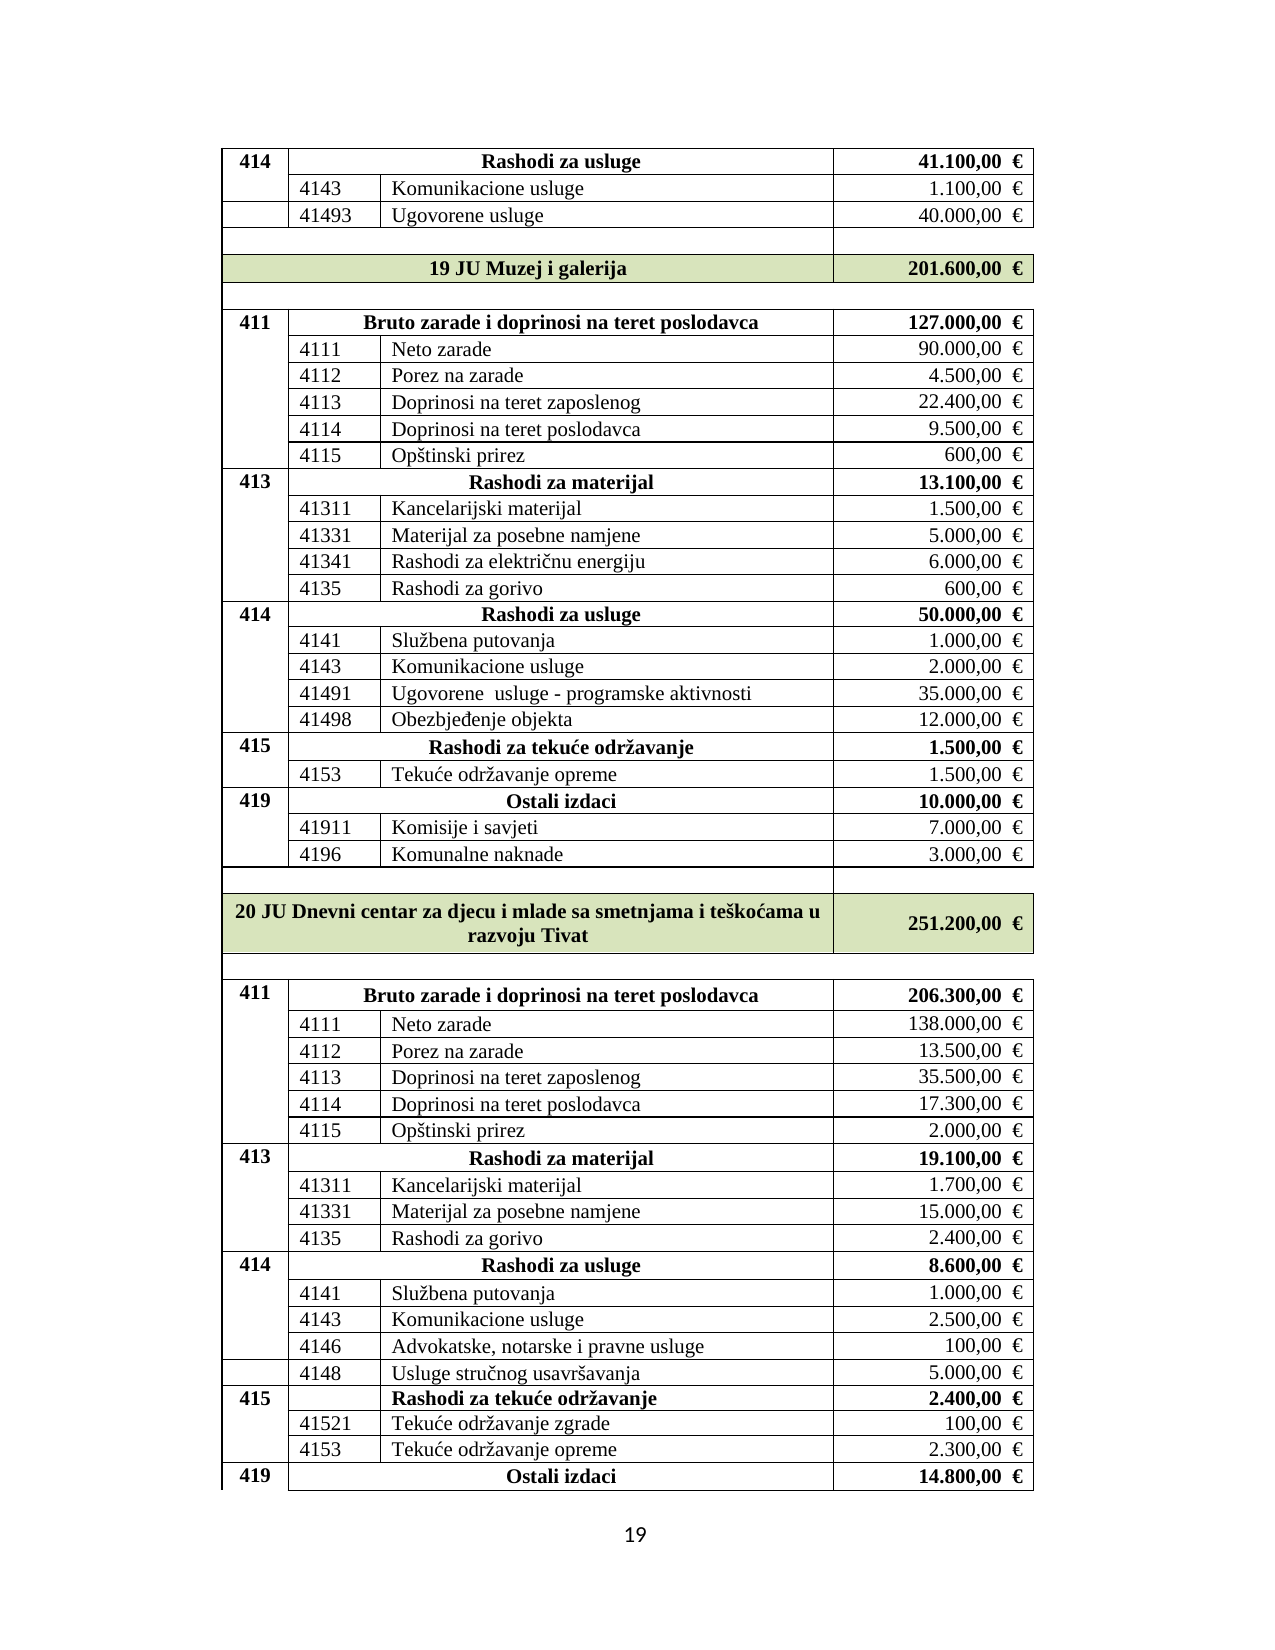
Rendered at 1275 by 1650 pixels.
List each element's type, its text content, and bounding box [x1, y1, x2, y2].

table_cell Rashodi za usluge [289, 149, 833, 174]
table_cell 4148 [289, 1360, 380, 1385]
table_cell Ostali izdaci [289, 1463, 833, 1490]
table_cell 41493 [289, 202, 380, 227]
table_cell 14.800,00 € [834, 1463, 1033, 1490]
table_cell Advokatske, notarske i pravne usluge [381, 1333, 833, 1359]
table_cell 4141 [289, 1280, 380, 1306]
table_cell [223, 202, 288, 227]
table_cell 41491 [289, 680, 380, 706]
table_cell Obezbjeđenje objekta [381, 707, 833, 732]
table_cell 1.500,00 € [834, 761, 1033, 787]
table_cell 1.700,00 € [834, 1172, 1033, 1198]
table_cell 413 [223, 1144, 288, 1251]
table_cell 2.000,00 € [834, 654, 1033, 679]
table_cell 415 [223, 733, 288, 787]
table_cell Rashodi za materijal [289, 1144, 833, 1171]
table_cell Rashodi za električnu energiju [381, 549, 833, 574]
table_cell Rashodi za gorivo [381, 1225, 833, 1251]
table_cell [223, 954, 834, 979]
table_cell 206.300,00 € [834, 980, 1033, 1010]
table_cell 415 [223, 1386, 288, 1462]
table_cell Komunalne naknade [381, 841, 833, 866]
table_cell Komunikacione usluge [381, 654, 833, 679]
table_cell Materijal za posebne namjene [381, 1199, 833, 1224]
table_cell Porez na zarade [381, 1038, 833, 1063]
table_cell 2.500,00 € [834, 1307, 1033, 1332]
table_cell 4115 [289, 443, 380, 468]
table_cell 9.500,00 € [834, 416, 1033, 441]
table_cell 2.400,00 € [834, 1225, 1033, 1251]
table_cell 4114 [289, 1091, 380, 1116]
table_cell 4135 [289, 1225, 380, 1251]
table_cell Opštinski prirez [381, 443, 833, 468]
table_cell 4111 [289, 336, 380, 362]
table_cell Bruto zarade i doprinosi na teret poslodavca [289, 310, 833, 335]
table_cell Komunikacione usluge [381, 1307, 833, 1332]
table_cell 8.600,00 € [834, 1252, 1033, 1279]
table_cell Porez na zarade [381, 363, 833, 388]
table_cell 41331 [289, 1199, 380, 1224]
table_cell 41911 [289, 814, 380, 840]
table_cell [289, 1386, 380, 1410]
table_cell 2.300,00 € [834, 1436, 1033, 1462]
table_cell [223, 283, 834, 308]
table_cell Rashodi za tekuće održavanje [289, 733, 833, 760]
table_cell 2.400,00 € [834, 1386, 1033, 1410]
table_cell Doprinosi na teret poslodavca [381, 416, 833, 441]
table_cell 4115 [289, 1118, 380, 1143]
table_cell 600,00 € [834, 443, 1033, 468]
table_cell 201.600,00 € [834, 255, 1033, 282]
table_cell 15.000,00 € [834, 1199, 1033, 1224]
table_cell Rashodi za tekuće održavanje [381, 1386, 833, 1410]
table_cell 41521 [289, 1411, 380, 1435]
table_cell Rashodi za usluge [289, 1252, 833, 1279]
table_cell 600,00 € [834, 575, 1033, 601]
table_cell Kancelarijski materijal [381, 1172, 833, 1198]
table_cell Rashodi za materijal [289, 469, 833, 494]
table_cell 3.000,00 € [834, 841, 1033, 866]
table_cell Bruto zarade i doprinosi na teret poslodavca [289, 980, 833, 1010]
table_cell Rashodi za usluge [289, 602, 833, 626]
table_cell 4146 [289, 1333, 380, 1359]
table_cell Tekuće održavanje opreme [381, 761, 833, 787]
table_cell Neto zarade [381, 336, 833, 362]
table_cell 1.500,00 € [834, 733, 1033, 760]
table_cell Doprinosi na teret zaposlenog [381, 389, 833, 415]
table_cell 4141 [289, 627, 380, 652]
table_cell 100,00 € [834, 1411, 1033, 1435]
table_cell [223, 868, 833, 893]
table_cell Materijal za posebne namjene [381, 522, 833, 548]
table_cell 5.000,00 € [834, 522, 1033, 548]
table_cell 6.000,00 € [834, 549, 1033, 574]
table_cell 41341 [289, 549, 380, 574]
table_cell 19.100,00 € [834, 1144, 1033, 1171]
table_cell 1.000,00 € [834, 627, 1033, 652]
table_cell Službena putovanja [381, 1280, 833, 1306]
table_cell 4112 [289, 1038, 380, 1063]
table_cell 100,00 € [834, 1333, 1033, 1359]
table_cell 419 [223, 1463, 288, 1490]
table_cell 4113 [289, 389, 380, 415]
table_cell 1.100,00 € [834, 175, 1033, 201]
table_cell 4196 [289, 841, 380, 866]
table_cell 10.000,00 € [834, 788, 1033, 813]
table_cell 20 JU Dnevni centar za djecu i mlade sa smetnjama i teškoćama u razvoju Tivat [223, 894, 833, 952]
table_cell 4153 [289, 761, 380, 787]
table_cell 13.100,00 € [834, 469, 1033, 494]
table_cell 413 [223, 469, 288, 601]
table_cell Tekuće održavanje zgrade [381, 1411, 833, 1435]
table_cell 41498 [289, 707, 380, 732]
table_cell Kancelarijski materijal [381, 496, 833, 521]
table_cell Službena putovanja [381, 627, 833, 652]
table_cell 4111 [289, 1011, 380, 1037]
table_cell Doprinosi na teret zaposlenog [381, 1064, 833, 1090]
table_cell Ostali izdaci [289, 788, 833, 813]
table_cell 5.000,00 € [834, 1360, 1033, 1385]
table_cell Ugovorene usluge [381, 202, 833, 227]
table_cell 2.000,00 € [834, 1118, 1033, 1143]
table_cell 4.500,00 € [834, 363, 1033, 388]
table_cell 50.000,00 € [834, 602, 1033, 626]
table_cell 7.000,00 € [834, 814, 1033, 840]
table_cell [223, 1360, 288, 1385]
table_cell Rashodi za gorivo [381, 575, 833, 601]
table_cell Ugovorene usluge - programske aktivnosti [381, 680, 833, 706]
table_cell 138.000,00 € [834, 1011, 1033, 1037]
table_cell Komunikacione usluge [381, 175, 833, 201]
table_cell 1.500,00 € [834, 496, 1033, 521]
table_cell Neto zarade [381, 1011, 833, 1037]
table_cell 13.500,00 € [834, 1038, 1033, 1063]
table_cell 414 [223, 1252, 288, 1359]
table_cell 127.000,00 € [834, 310, 1033, 335]
table_cell [223, 228, 833, 254]
table_cell 251.200,00 € [834, 894, 1033, 952]
table_cell 35.000,00 € [834, 680, 1033, 706]
table_cell 414 [223, 149, 288, 201]
table_cell 12.000,00 € [834, 707, 1033, 732]
table_cell 411 [223, 310, 288, 468]
table_cell Usluge stručnog usavršavanja [381, 1360, 833, 1385]
table_cell 4114 [289, 416, 380, 441]
table_cell [834, 228, 1034, 254]
table_cell [834, 868, 1034, 893]
table_cell 17.300,00 € [834, 1091, 1033, 1116]
table_cell 1.000,00 € [834, 1280, 1033, 1306]
table_cell Tekuće održavanje opreme [381, 1436, 833, 1462]
table_cell 411 [223, 980, 288, 1143]
table_cell 4143 [289, 175, 380, 201]
table_cell 22.400,00 € [834, 389, 1033, 415]
table_cell 40.000,00 € [834, 202, 1033, 227]
table_cell 4153 [289, 1436, 380, 1462]
table_cell 41.100,00 € [834, 149, 1033, 174]
table_cell 4113 [289, 1064, 380, 1090]
table_cell [834, 954, 1034, 979]
table_cell 4143 [289, 1307, 380, 1332]
table_cell Opštinski prirez [381, 1118, 833, 1143]
table_cell Doprinosi na teret poslodavca [381, 1091, 833, 1116]
table_cell 4135 [289, 575, 380, 601]
table_cell 414 [223, 602, 288, 732]
table_cell 41311 [289, 1172, 380, 1198]
table_cell 90.000,00 € [834, 336, 1033, 362]
table_cell Komisije i savjeti [381, 814, 833, 840]
table_cell [834, 283, 1034, 308]
table_cell 41331 [289, 522, 380, 548]
table_cell 419 [223, 788, 288, 866]
table_cell 19 JU Muzej i galerija [223, 255, 833, 282]
table_cell 4143 [289, 654, 380, 679]
table_cell 41311 [289, 496, 380, 521]
table_cell 35.500,00 € [834, 1064, 1033, 1090]
table_cell 4112 [289, 363, 380, 388]
